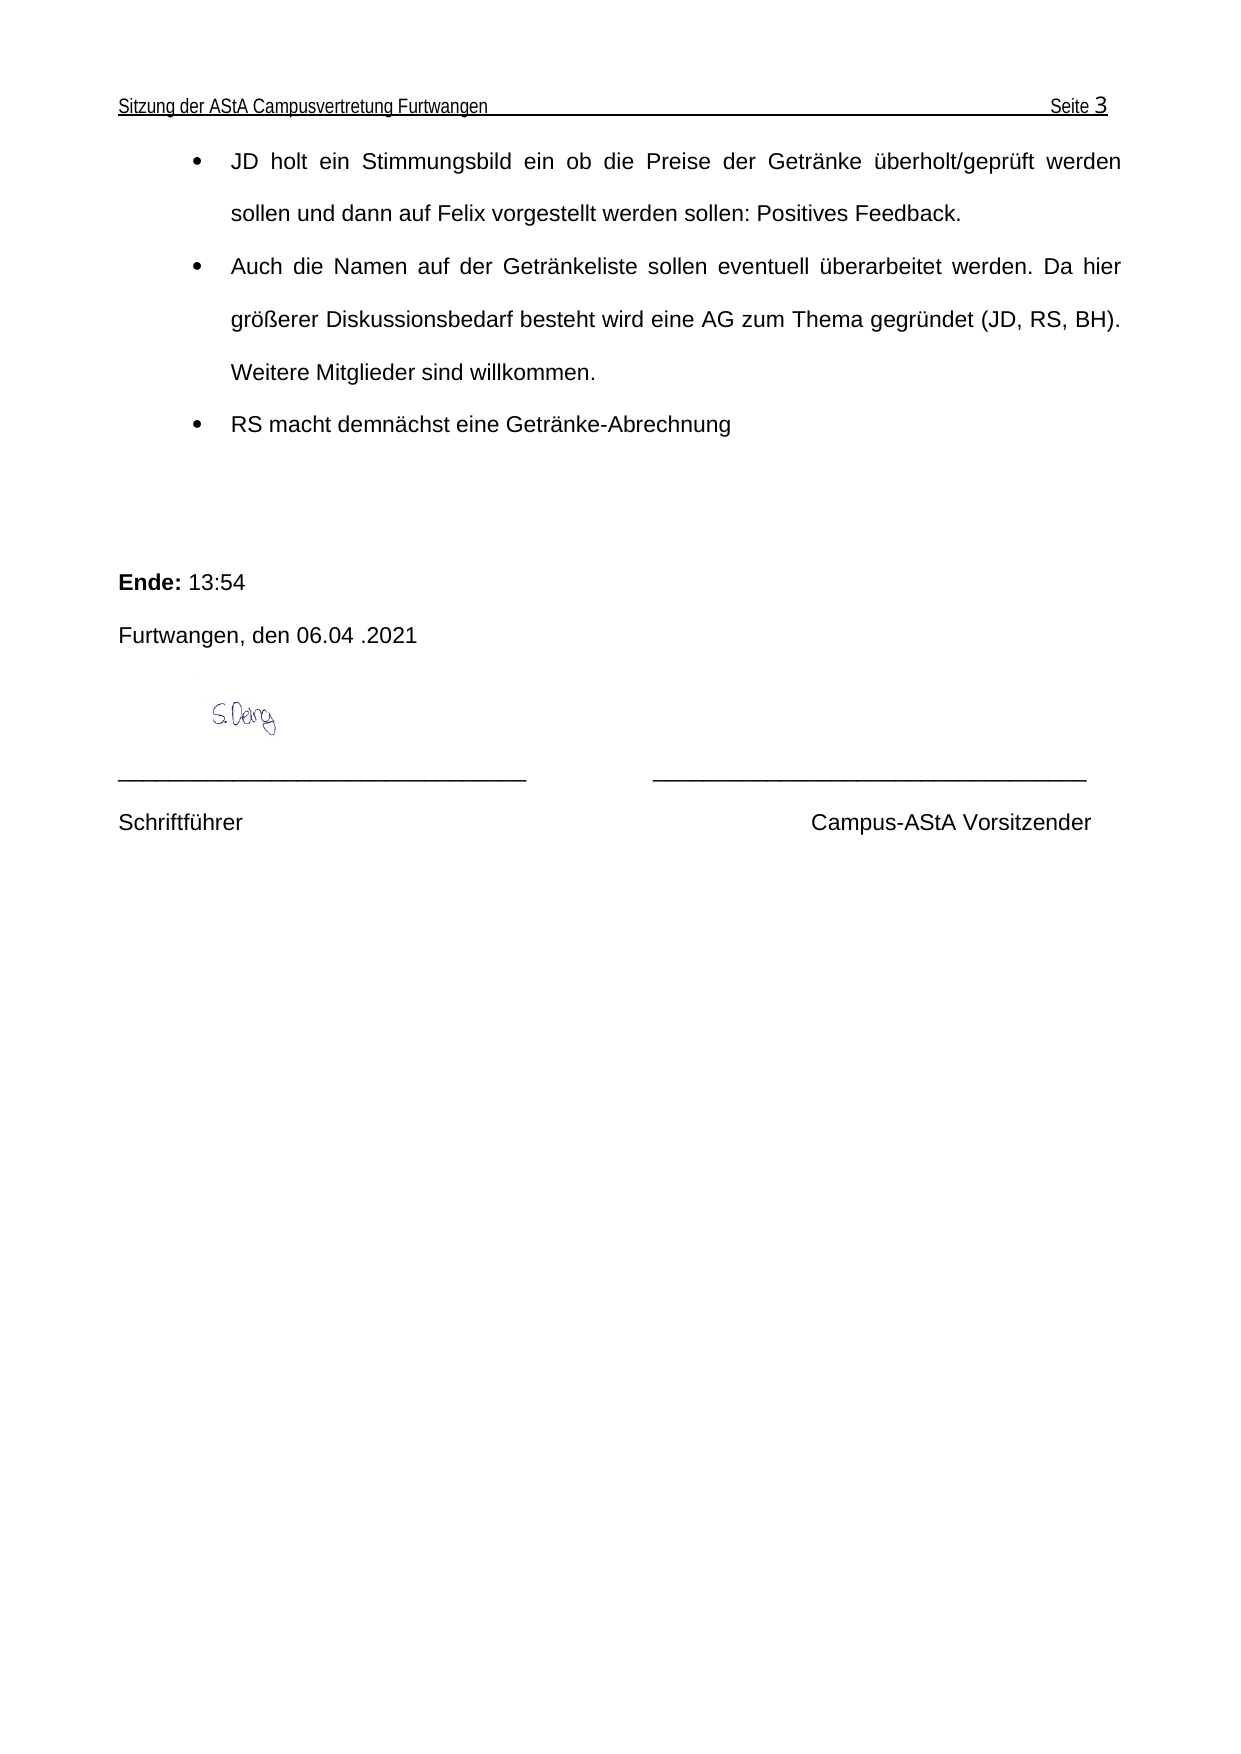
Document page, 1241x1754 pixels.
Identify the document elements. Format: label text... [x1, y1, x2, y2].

list Auch die Namen auf der Getränkeliste sollen eventuell überarbeitet werden. Da hier größerer Diskussionsbedarf besteht wird eine AG zum Thema gegründet (JD, RS, BH). Weitere Mitglieder sind willkommen. [193, 253, 1122, 385]
text ________________________________ __________________________________ Schriftführer Campus-AStA Vorsitzender [118, 756, 1122, 835]
text Ende: 13:54 [118, 569, 1122, 596]
list RS macht demnächst eine Getränke-Abrechnung [193, 411, 1122, 437]
text Furtwangen, den 06.04 .2021 [118, 622, 1122, 648]
list JD holt ein Stimmungsbild ein ob die Preise der Getränke überholt/geprüft werden sollen und dann auf Felix vorgestellt werden sollen: Positives Feedback. [193, 148, 1122, 227]
picture [159, 666, 338, 754]
